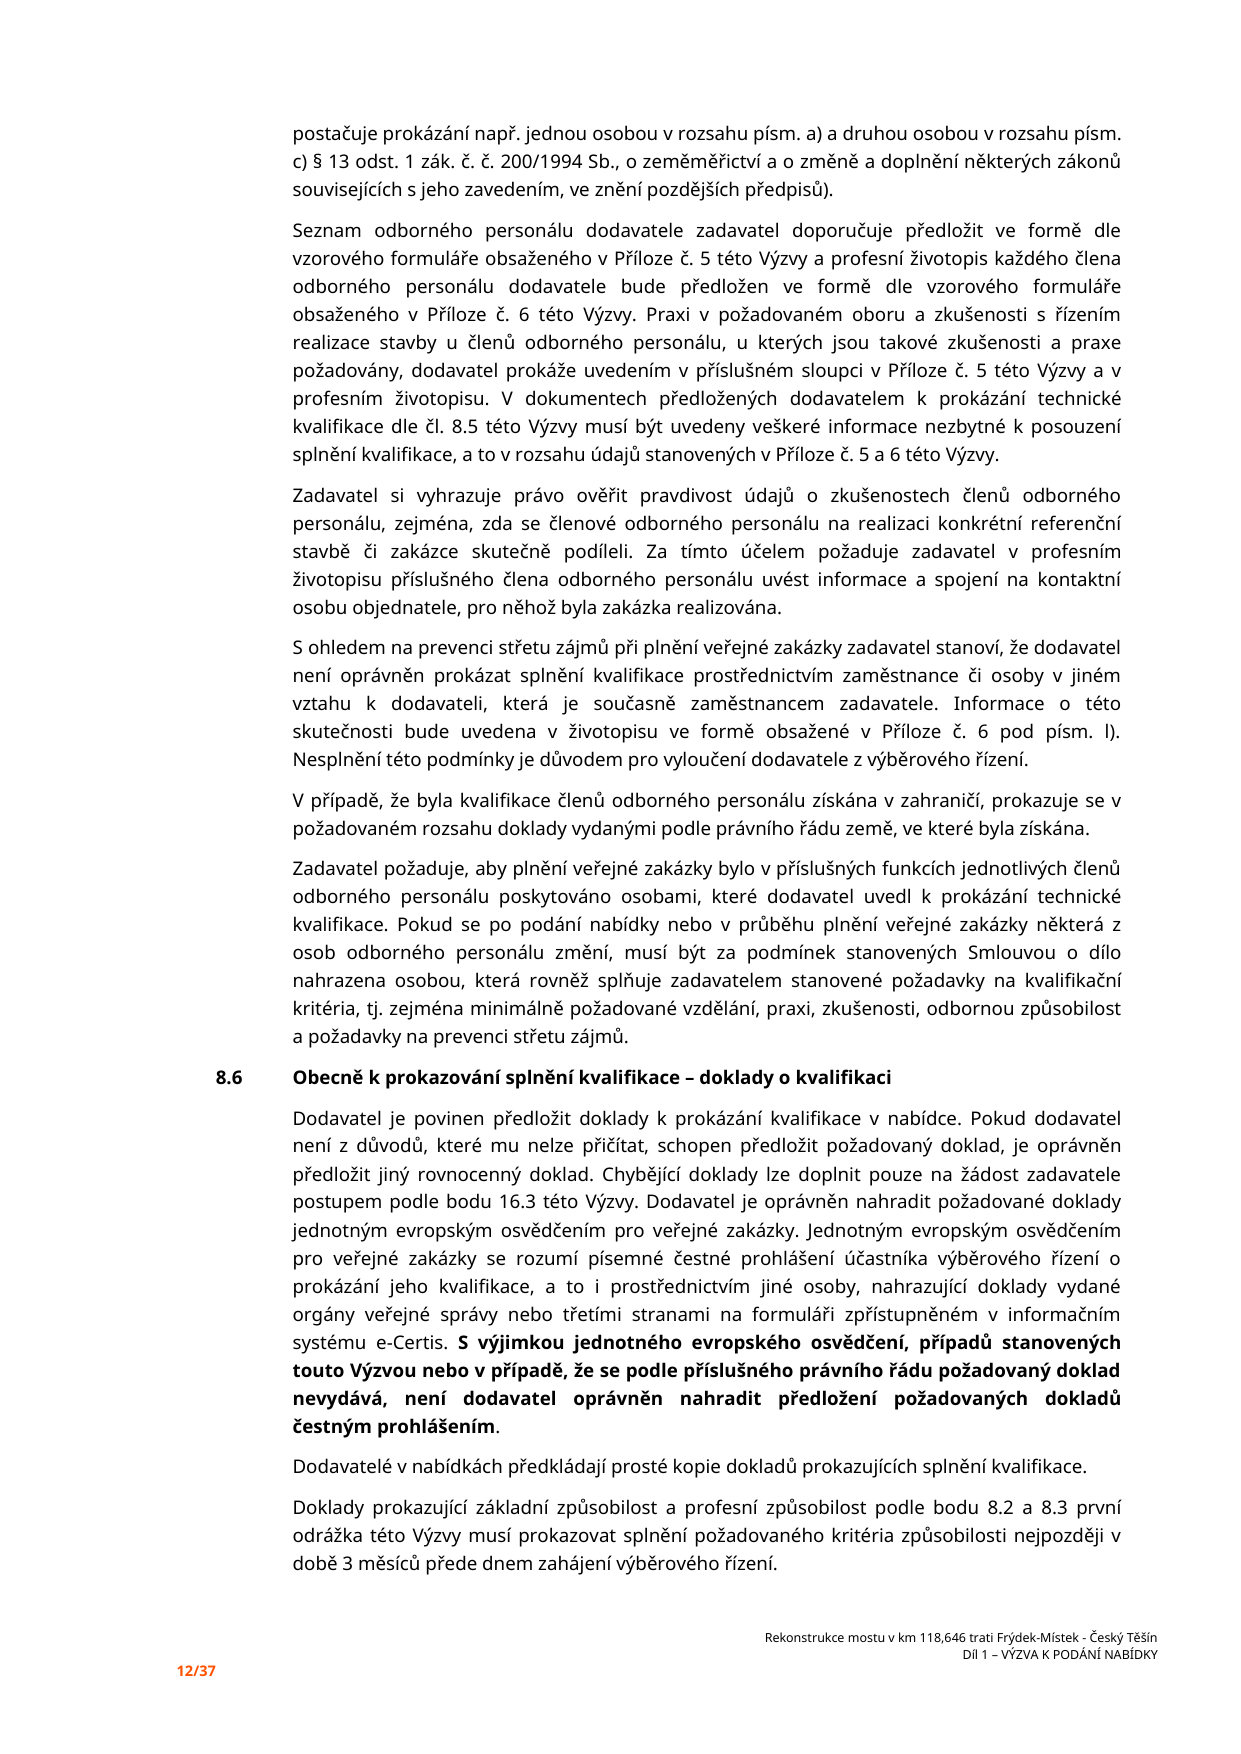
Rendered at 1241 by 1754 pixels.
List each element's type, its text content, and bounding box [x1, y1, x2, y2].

text Doklady prokazující základní způsobilost a profesní způsobilost podle bodu 8.2 a 8.3 první odrážka této Výzvy musí prokazovat splnění požadovaného kritéria způsobilosti nejpozději v době 3 měsíců přede dnem zahájení výběrového řízení. [292, 1494, 1122, 1576]
text Dodavatelé v nabídkách předkládají prosté kopie dokladů prokazujících splnění kvalifikace. [292, 1453, 1122, 1479]
text Zadavatel si vyhrazuje právo ověřit pravdivost údajů o zkušenostech členů odborného personálu, zejména, zda se členové odborného personálu na realizaci konkrétní referenční stavbě či zakázce skutečně podíleli. Za tímto účelem požaduje zadavatel v profesním životopisu příslušného člena odborného personálu uvést informace a spojení na kontaktní osobu objednatele, pro něhož byla zakázka realizována. [292, 482, 1122, 619]
text Dodavatel je povinen předložit doklady k prokázání kvalifikace v nabídce. Pokud dodavatel není z důvodů, které mu nelze přičítat, schopen předložit požadovaný doklad, je oprávněn předložit jiný rovnocenný doklad. Chybějící doklady lze doplnit pouze na žádost zadavatele postupem podle bodu 16.3 této Výzvy. Dodavatel je oprávněn nahradit požadované doklady jednotným evropským osvědčením pro veřejné zakázky. Jednotným evropským osvědčením pro veřejné zakázky se rozumí písemné čestné prohlášení účastníka výběrového řízení o prokázání jeho kvalifikace, a to i prostřednictvím jiné osoby, nahrazující doklady vydané orgány veřejné správy nebo třetími stranami na formuláři zpřístupněném v informačním systému e-Certis. S výjimkou jednotného evropského osvědčení, případů stanovených touto Výzvou nebo v případě, že se podle příslušného právního řádu požadovaný doklad nevydává, není dodavatel oprávněn nahradit předložení požadovaných dokladů čestným prohlášením. [292, 1105, 1122, 1438]
text Zadavatel požaduje, aby plnění veřejné zakázky bylo v příslušných funkcích jednotlivých členů odborného personálu poskytováno osobami, které dodavatel uvedl k prokázání technické kvalifikace. Pokud se po podání nabídky nebo v průběhu plnění veřejné zakázky některá z osob odborného personálu změní, musí být za podmínek stanovených Smlouvou o dílo nahrazena osobou, která rovněž splňuje zadavatelem stanovené požadavky na kvalifikační kritéria, tj. zejména minimálně požadované vzdělání, praxi, zkušenosti, odbornou způsobilost a požadavky na prevenci střetu zájmů. [292, 856, 1122, 1049]
text V případě, že byla kvalifikace členů odborného personálu získána v zahraničí, prokazuje se v požadovaném rozsahu doklady vydanými podle právního řádu země, ve které byla získána. [292, 787, 1122, 841]
text Obecně k prokazování splnění kvalifikace – doklady o kvalifikaci [216, 1064, 1122, 1090]
text Seznam odborného personálu dodavatele zadavatel doporučuje předložit ve formě dle vzorového formuláře obsaženého v Příloze č. 5 této Výzvy a profesní životopis každého člena odborného personálu dodavatele bude předložen ve formě dle vzorového formuláře obsaženého v Příloze č. 6 této Výzvy. Praxi v požadovaném oboru a zkušenosti s řízením realizace stavby u členů odborného personálu, u kterých jsou takové zkušenosti a praxe požadovány, dodavatel prokáže uvedením v příslušném sloupci v Příloze č. 5 této Výzvy a v profesním životopisu. V dokumentech předložených dodavatelem k prokázání technické kvalifikace dle čl. 8.5 této Výzvy musí být uvedeny veškeré informace nezbytné k posouzení splnění kvalifikace, a to v rozsahu údajů stanovených v Příloze č. 5 a 6 této Výzvy. [292, 217, 1122, 467]
text S ohledem na prevenci střetu zájmů při plnění veřejné zakázky zadavatel stanoví, že dodavatel není oprávněn prokázat splnění kvalifikace prostřednictvím zaměstnance či osoby v jiném vztahu k dodavateli, která je současně zaměstnancem zadavatele. Informace o této skutečnosti bude uvedena v životopisu ve formě obsažené v Příloze č. 6 pod písm. l). Nesplnění této podmínky je důvodem pro vyloučení dodavatele z výběrového řízení. [292, 634, 1122, 772]
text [292, 121, 1122, 202]
